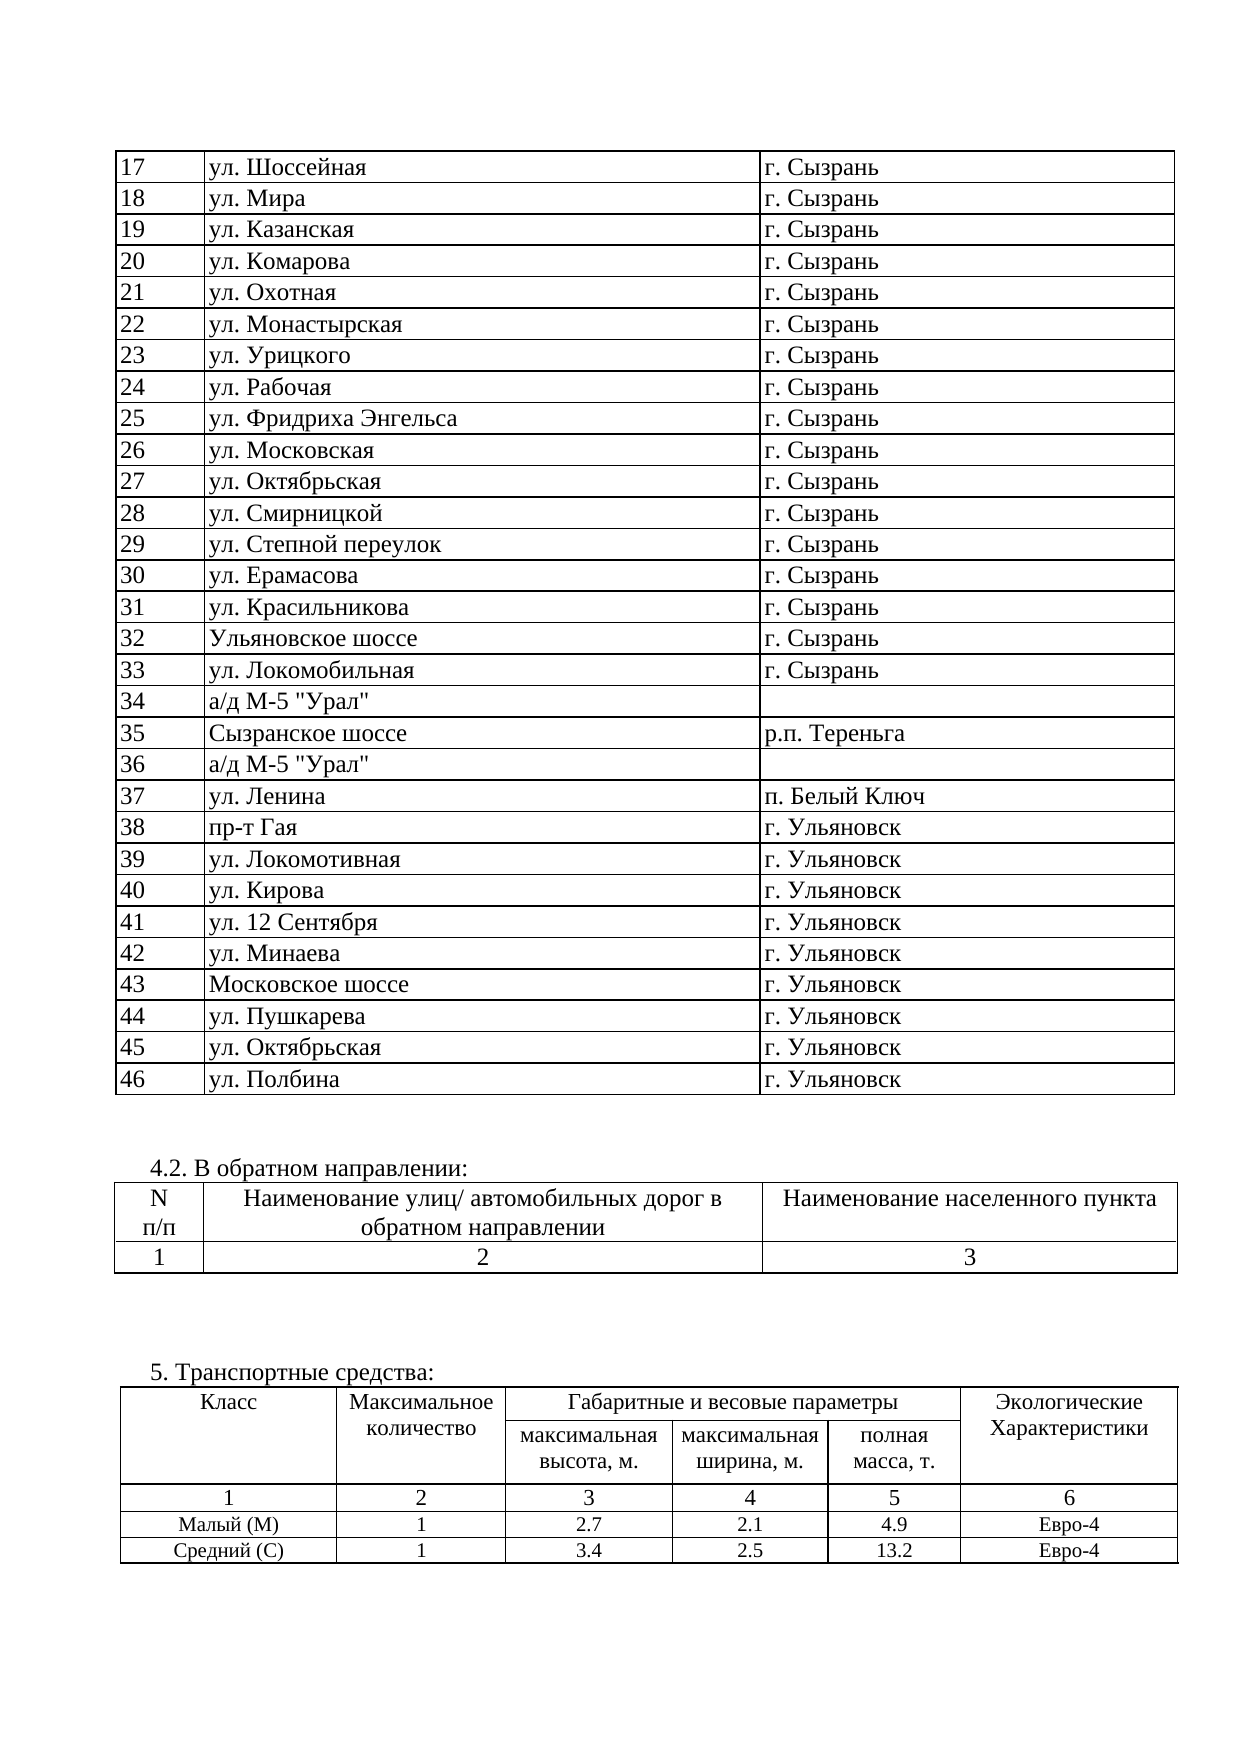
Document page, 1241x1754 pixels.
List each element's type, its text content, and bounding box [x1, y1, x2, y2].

table_cell [761, 749, 1174, 779]
table_cell 17 [117, 152, 204, 181]
table_cell максимальная ширина, м. [673, 1421, 827, 1483]
table_cell 30 [117, 561, 204, 590]
table_cell г. Ульяновск [761, 875, 1174, 905]
table_cell г. Сызрань [761, 592, 1174, 622]
table_cell 1 [121, 1485, 336, 1511]
table_header Наименование населенного пункта [763, 1183, 1177, 1241]
table_cell Ульяновское шоссе [205, 623, 759, 653]
table_cell ул. Октябрьская [205, 466, 759, 496]
table_cell Малый (М) [121, 1512, 336, 1536]
table_cell 3 [506, 1485, 672, 1511]
table_cell ул. Локомотивная [205, 844, 759, 873]
table_cell 2.1 [673, 1512, 827, 1536]
table_cell ул. Фридриха Энгельса [205, 403, 759, 433]
table_cell 3.4 [506, 1538, 672, 1562]
table_cell ул. Минаева [205, 938, 759, 968]
table_header Наименование улиц/ автомобильных дорог в обратном направлении [204, 1183, 762, 1241]
table_cell 4 [673, 1485, 827, 1511]
table_cell 26 [117, 435, 204, 464]
table_cell Евро-4 [961, 1512, 1177, 1536]
table_cell ул. Локомобильная [205, 655, 759, 685]
table_cell [761, 686, 1174, 716]
table_cell ул. Октябрьская [205, 1032, 759, 1062]
table_cell 41 [117, 907, 204, 936]
table_cell 38 [117, 812, 204, 842]
table_cell г. Сызрань [761, 403, 1174, 433]
table_cell 42 [117, 938, 204, 968]
table_header Максимальное количество [337, 1388, 505, 1483]
table_cell 22 [117, 309, 204, 339]
table_cell 3 [763, 1241, 1177, 1272]
table_cell ул. Ерамасова [205, 561, 759, 590]
table_cell 44 [117, 1001, 204, 1031]
table_cell максимальная высота, м. [506, 1421, 672, 1483]
table_cell 2.5 [673, 1538, 827, 1562]
table_cell г. Сызрань [761, 183, 1174, 213]
table_cell г. Сызрань [761, 246, 1174, 276]
table_cell 24 [117, 372, 204, 402]
table_cell 4.9 [829, 1512, 960, 1536]
table_cell Евро-4 [961, 1538, 1177, 1562]
table_cell г. Ульяновск [761, 1064, 1174, 1094]
table_cell ул. Монастырская [205, 309, 759, 339]
table_cell 27 [117, 466, 204, 496]
table_header N п/п [115, 1183, 203, 1241]
table_cell г. Ульяновск [761, 1032, 1174, 1062]
table_cell ул. Мира [205, 183, 759, 213]
table_cell ул. Ленина [205, 781, 759, 811]
table_cell г. Сызрань [761, 529, 1174, 559]
table_cell 45 [117, 1032, 204, 1062]
table_cell ул. Шоссейная [205, 152, 759, 181]
table_cell ул. 12 Сентября [205, 907, 759, 936]
table_cell г. Ульяновск [761, 970, 1174, 999]
table_cell а/д М-5 "Урал" [205, 686, 759, 716]
table_cell Московское шоссе [205, 970, 759, 999]
table_cell 1 [337, 1512, 505, 1536]
table_cell 25 [117, 403, 204, 433]
table_cell р.п. Тереньга [761, 718, 1174, 748]
table_cell 32 [117, 623, 204, 653]
table_cell Сызранское шоссе [205, 718, 759, 748]
table_cell 21 [117, 277, 204, 307]
table_cell 33 [117, 655, 204, 685]
table_cell 34 [117, 686, 204, 716]
table_cell 1 [115, 1242, 203, 1272]
table_cell полная масса, т. [829, 1421, 960, 1483]
table_cell г. Ульяновск [761, 844, 1174, 873]
table_cell г. Ульяновск [761, 1001, 1174, 1031]
table_cell 20 [117, 246, 204, 276]
table_cell 39 [117, 844, 204, 873]
table_cell 2.7 [506, 1512, 672, 1536]
table_cell 5 [829, 1485, 960, 1511]
table_cell 28 [117, 498, 204, 527]
table_cell ул. Полбина [205, 1064, 759, 1094]
table_cell Средний (С) [121, 1538, 336, 1562]
table_cell 46 [117, 1064, 204, 1094]
table_cell г. Сызрань [761, 340, 1174, 370]
table_cell ул. Московская [205, 435, 759, 464]
table_cell г. Сызрань [761, 623, 1174, 653]
table_cell г. Ульяновск [761, 812, 1174, 842]
table_cell 29 [117, 529, 204, 559]
table_cell 37 [117, 781, 204, 811]
table_cell г. Ульяновск [761, 907, 1174, 936]
table_cell 31 [117, 592, 204, 622]
table_cell 36 [117, 749, 204, 779]
table_cell 2 [204, 1242, 762, 1272]
table_cell г. Сызрань [761, 561, 1174, 590]
table_cell ул. Смирницкой [205, 498, 759, 527]
table_cell г. Сызрань [761, 372, 1174, 402]
table_cell ул. Красильникова [205, 592, 759, 622]
table_cell ул. Казанская [205, 215, 759, 244]
text 4.2. В обратном направлении: [150, 1153, 1090, 1182]
table_cell г. Сызрань [761, 309, 1174, 339]
table_cell г. Сызрань [761, 277, 1174, 307]
table_cell г. Сызрань [761, 498, 1174, 527]
table_cell г. Сызрань [761, 215, 1174, 244]
table_cell г. Сызрань [761, 466, 1174, 496]
table_cell ул. Охотная [205, 277, 759, 307]
table_cell ул. Кирова [205, 875, 759, 905]
table_cell пр-т Гая [205, 812, 759, 842]
table_cell 35 [117, 718, 204, 748]
table_cell 6 [961, 1485, 1177, 1511]
table_cell 40 [117, 875, 204, 905]
table_cell 18 [117, 183, 204, 213]
table_cell 19 [117, 215, 204, 244]
text 5. Транспортные средства: [150, 1357, 1090, 1386]
table_cell а/д М-5 "Урал" [205, 749, 759, 779]
table_cell 2 [337, 1485, 505, 1511]
table_cell 1 [337, 1538, 505, 1562]
table_header Габаритные и весовые параметры [506, 1388, 960, 1419]
table_cell 43 [117, 970, 204, 999]
table_cell г. Сызрань [761, 152, 1174, 181]
table_cell ул. Урицкого [205, 340, 759, 370]
table_cell ул. Рабочая [205, 372, 759, 402]
table_cell г. Сызрань [761, 435, 1174, 464]
table_cell 23 [117, 340, 204, 370]
table_cell ул. Степной переулок [205, 529, 759, 559]
table_cell г. Ульяновск [761, 938, 1174, 968]
table_header Класс [121, 1388, 336, 1483]
table_cell ул. Комарова [205, 246, 759, 276]
table_cell ул. Пушкарева [205, 1001, 759, 1031]
table_cell г. Сызрань [761, 655, 1174, 685]
table_header Экологические Характеристики [961, 1388, 1177, 1483]
table_cell 13.2 [829, 1538, 960, 1562]
table_cell п. Белый Ключ [761, 781, 1174, 811]
